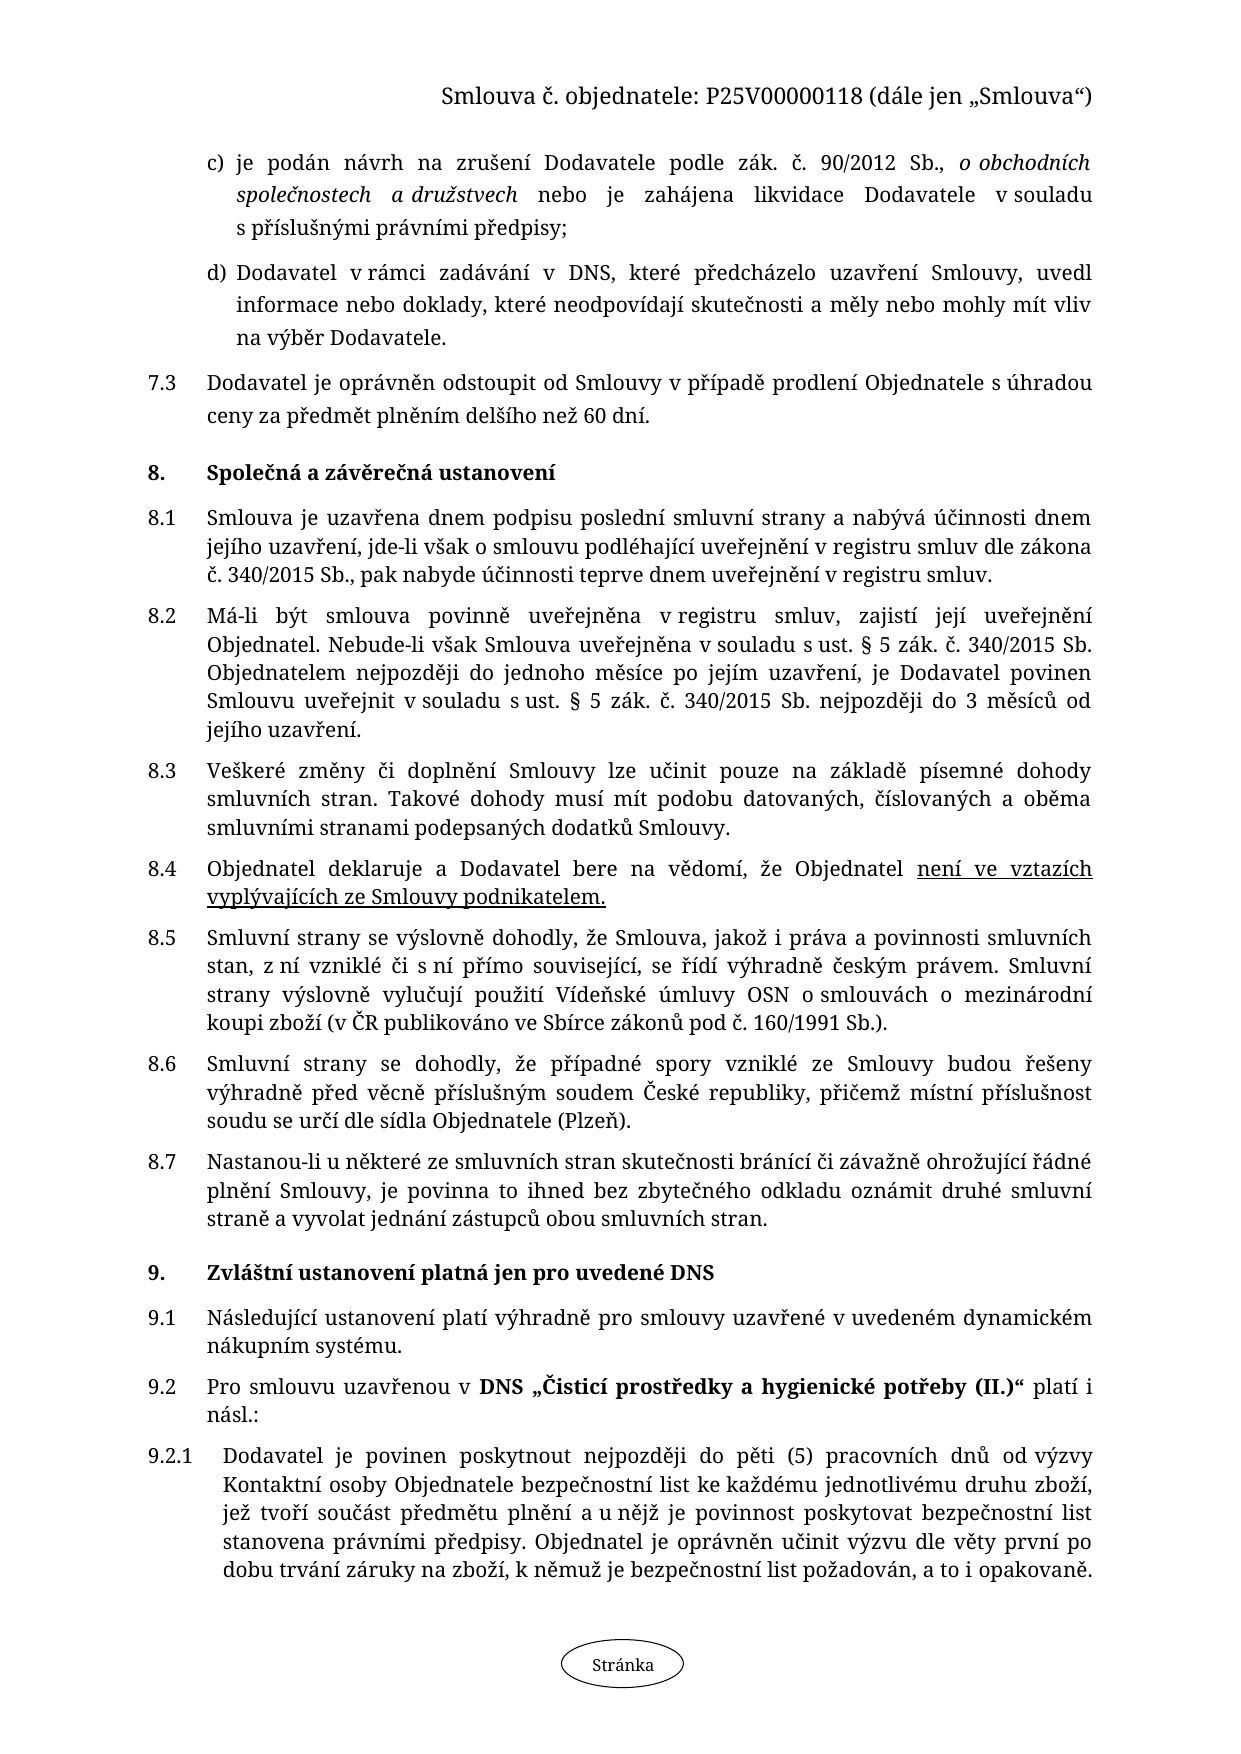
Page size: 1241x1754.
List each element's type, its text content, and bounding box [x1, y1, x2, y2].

list Dodavatel je oprávněn odstoupit od Smlouvy v případě prodlení Objednatele s úhradou ceny za předmět plněním delšího než 60 dní. [148, 368, 1093, 429]
list Nastanou-li u některé ze smluvních stran skutečnosti bránící či závažně ohrožující řádné plnění Smlouvy, je povinna to ihned bez zbytečného odkladu oznámit druhé smluvní straně a vyvolat jednání zástupců obou smluvních stran. [148, 1147, 1093, 1233]
list Zvláštní ustanovení platná jen pro uvedené DNS [148, 1258, 1093, 1286]
list Dodavatel v rámci zadávání v DNS, které předcházelo uzavření Smlouvy, uvedl informace nebo doklady, které neodpovídají skutečnosti a měly nebo mohly mít vliv na výběr Dodavatele. [207, 258, 1093, 352]
list Smluvní strany se dohodly, že případné spory vzniklé ze Smlouvy budou řešeny výhradně před věcně příslušným soudem České republiky, přičemž místní příslušnost soudu se určí dle sídla Objednatele (Plzeň). [148, 1049, 1093, 1135]
list Veškeré změny či doplnění Smlouvy lze učinit pouze na základě písemné dohody smluvních stran. Takové dohody musí mít podobu datovaných, číslovaných a oběma smluvními stranami podepsaných dodatků Smlouvy. [148, 756, 1093, 841]
list je podán návrh na zrušení Dodavatele podle zák. č. 90/2012 Sb., o obchodních společnostech a družstvech nebo je zahájena likvidace Dodavatele v souladu s příslušnými právními předpisy; [207, 148, 1093, 241]
list Smlouva je uzavřena dnem podpisu poslední smluvní strany a nabývá účinnosti dnem jejího uzavření, jde-li však o smlouvu podléhající uveřejnění v registru smluv dle zákona č. 340/2015 Sb., pak nabyde účinnosti teprve dnem uveřejnění v registru smluv. [148, 503, 1093, 589]
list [148, 1441, 1093, 1584]
list Objednatel deklaruje a Dodavatel bere na vědomí, že Objednatel není ve vztazích vyplývajících ze Smlouvy podnikatelem. [148, 854, 1093, 911]
list Pro smlouvu uzavřenou v DNS „Čisticí prostředky a hygienické potřeby (II.)“ platí i násl.: [148, 1372, 1093, 1429]
list Společná a závěrečná ustanovení [148, 458, 1093, 487]
list Následující ustanovení platí výhradně pro smlouvy uzavřené v uvedeném dynamickém nákupním systému. [148, 1303, 1093, 1359]
list Má-li být smlouva povinně uveřejněna v registru smluv, zajistí její uveřejnění Objednatel. Nebude-li však Smlouva uveřejněna v souladu s ust. § 5 zák. č. 340/2015 Sb. Objednatelem nejpozději do jednoho měsíce po jejím uzavření, je Dodavatel povinen Smlouvu uveřejnit v souladu s ust. § 5 zák. č. 340/2015 Sb. nejpozději do 3 měsíců od jejího uzavření. [148, 601, 1093, 743]
list Smluvní strany se výslovně dohodly, že Smlouva, jakož i práva a povinnosti smluvních stan, z ní vzniklé či s ní přímo související, se řídí výhradně českým právem. Smluvní strany výslovně vylučují použití Vídeňské úmluvy OSN o smlouvách o mezinárodní koupi zboží (v ČR publikováno ve Sbírce zákonů pod č. 160/1991 Sb.). [148, 923, 1093, 1037]
